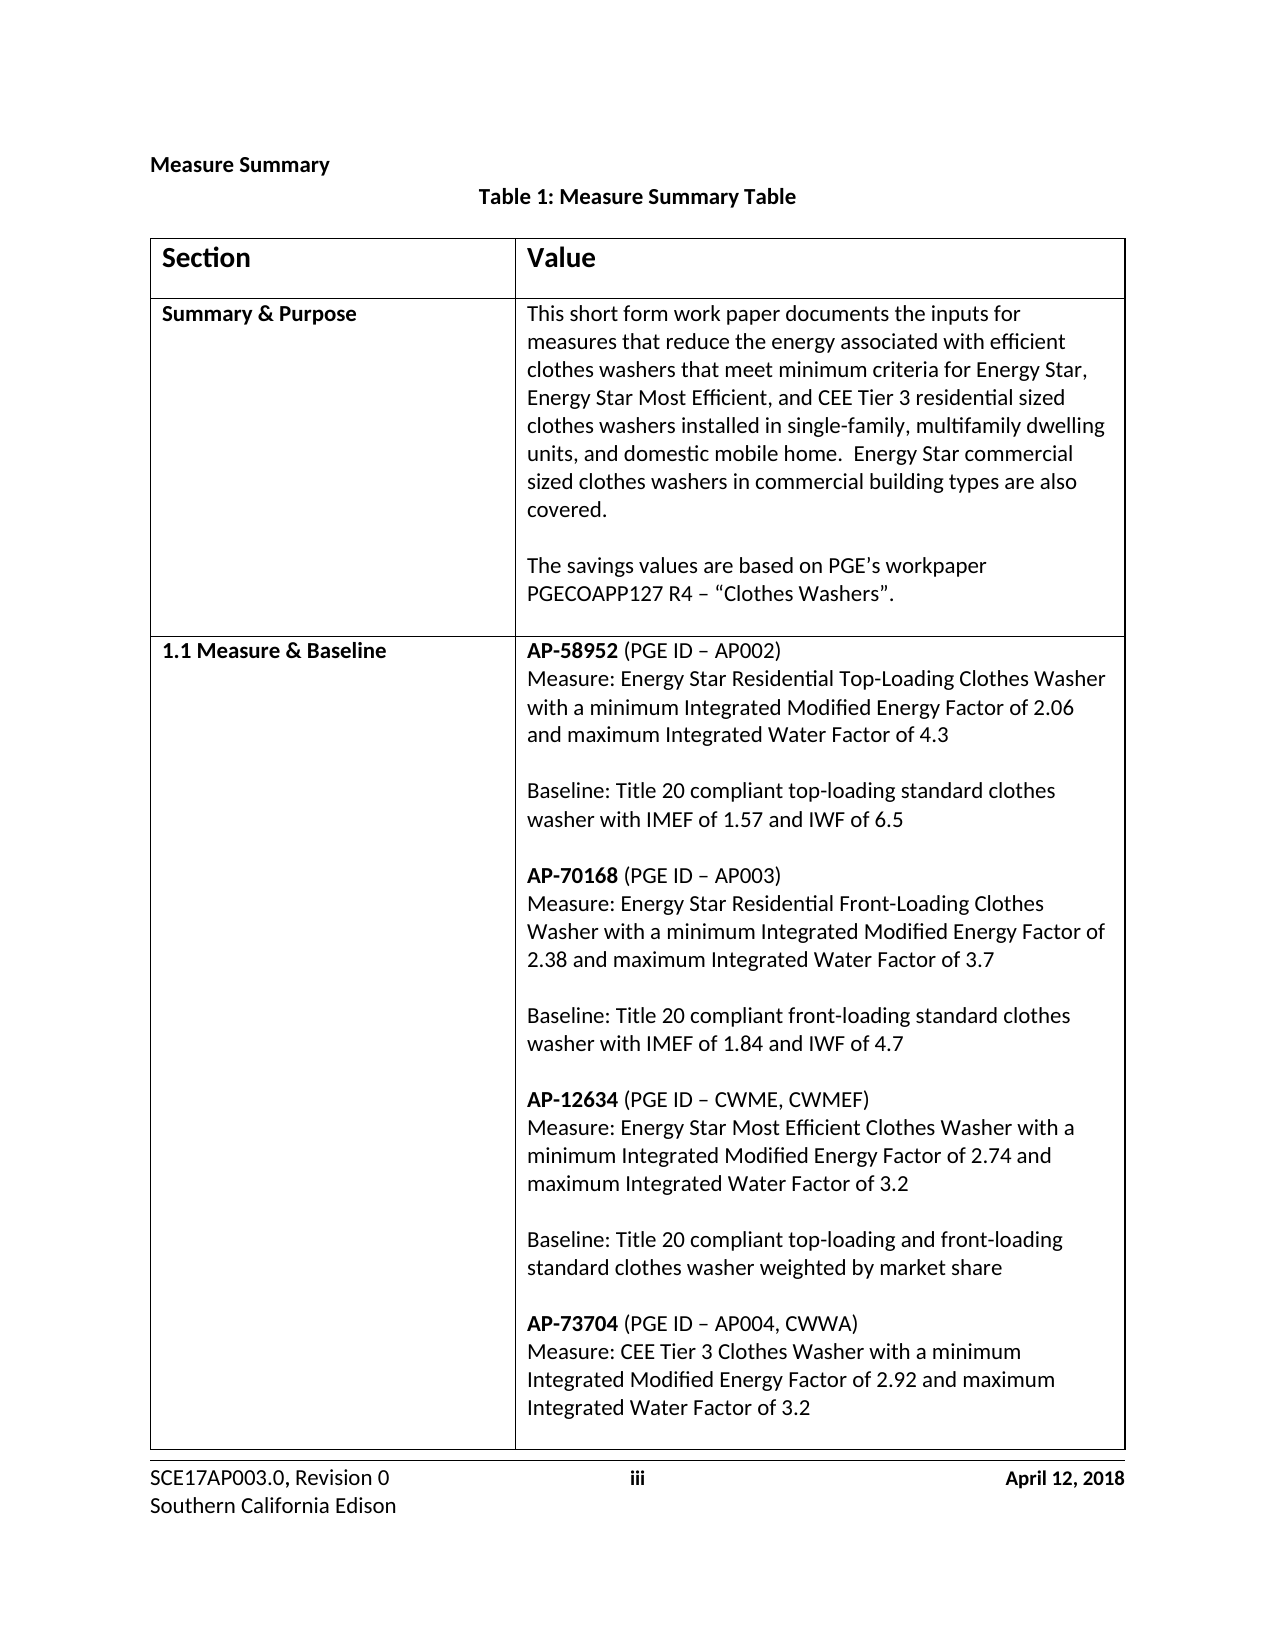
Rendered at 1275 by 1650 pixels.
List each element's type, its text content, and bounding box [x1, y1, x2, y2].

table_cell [516, 637, 1124, 1449]
table_cell Summary & Purpose [151, 299, 515, 636]
text Table 1: Measure Summary Table [150, 182, 1125, 210]
table_header Value [516, 239, 1124, 298]
text Measure Summary [150, 150, 1125, 178]
table_cell This short form work paper documents the inputs for measures that reduce the energy associated with efficient clothes washers that meet minimum criteria for Energy Star, Energy Star Most Efficient, and CEE Tier 3 residential sized clothes washers installed in single-family, multifamily dwelling units, and domestic mobile home. Energy Star commercial sized clothes washers in commercial building types are also covered. The savings values are based on PGE’s workpaper PGECOAPP127 R4 – “Clothes Washers”. [516, 299, 1124, 636]
table_cell 1.1 Measure & Baseline [151, 637, 515, 1449]
table_header Section [151, 239, 515, 298]
